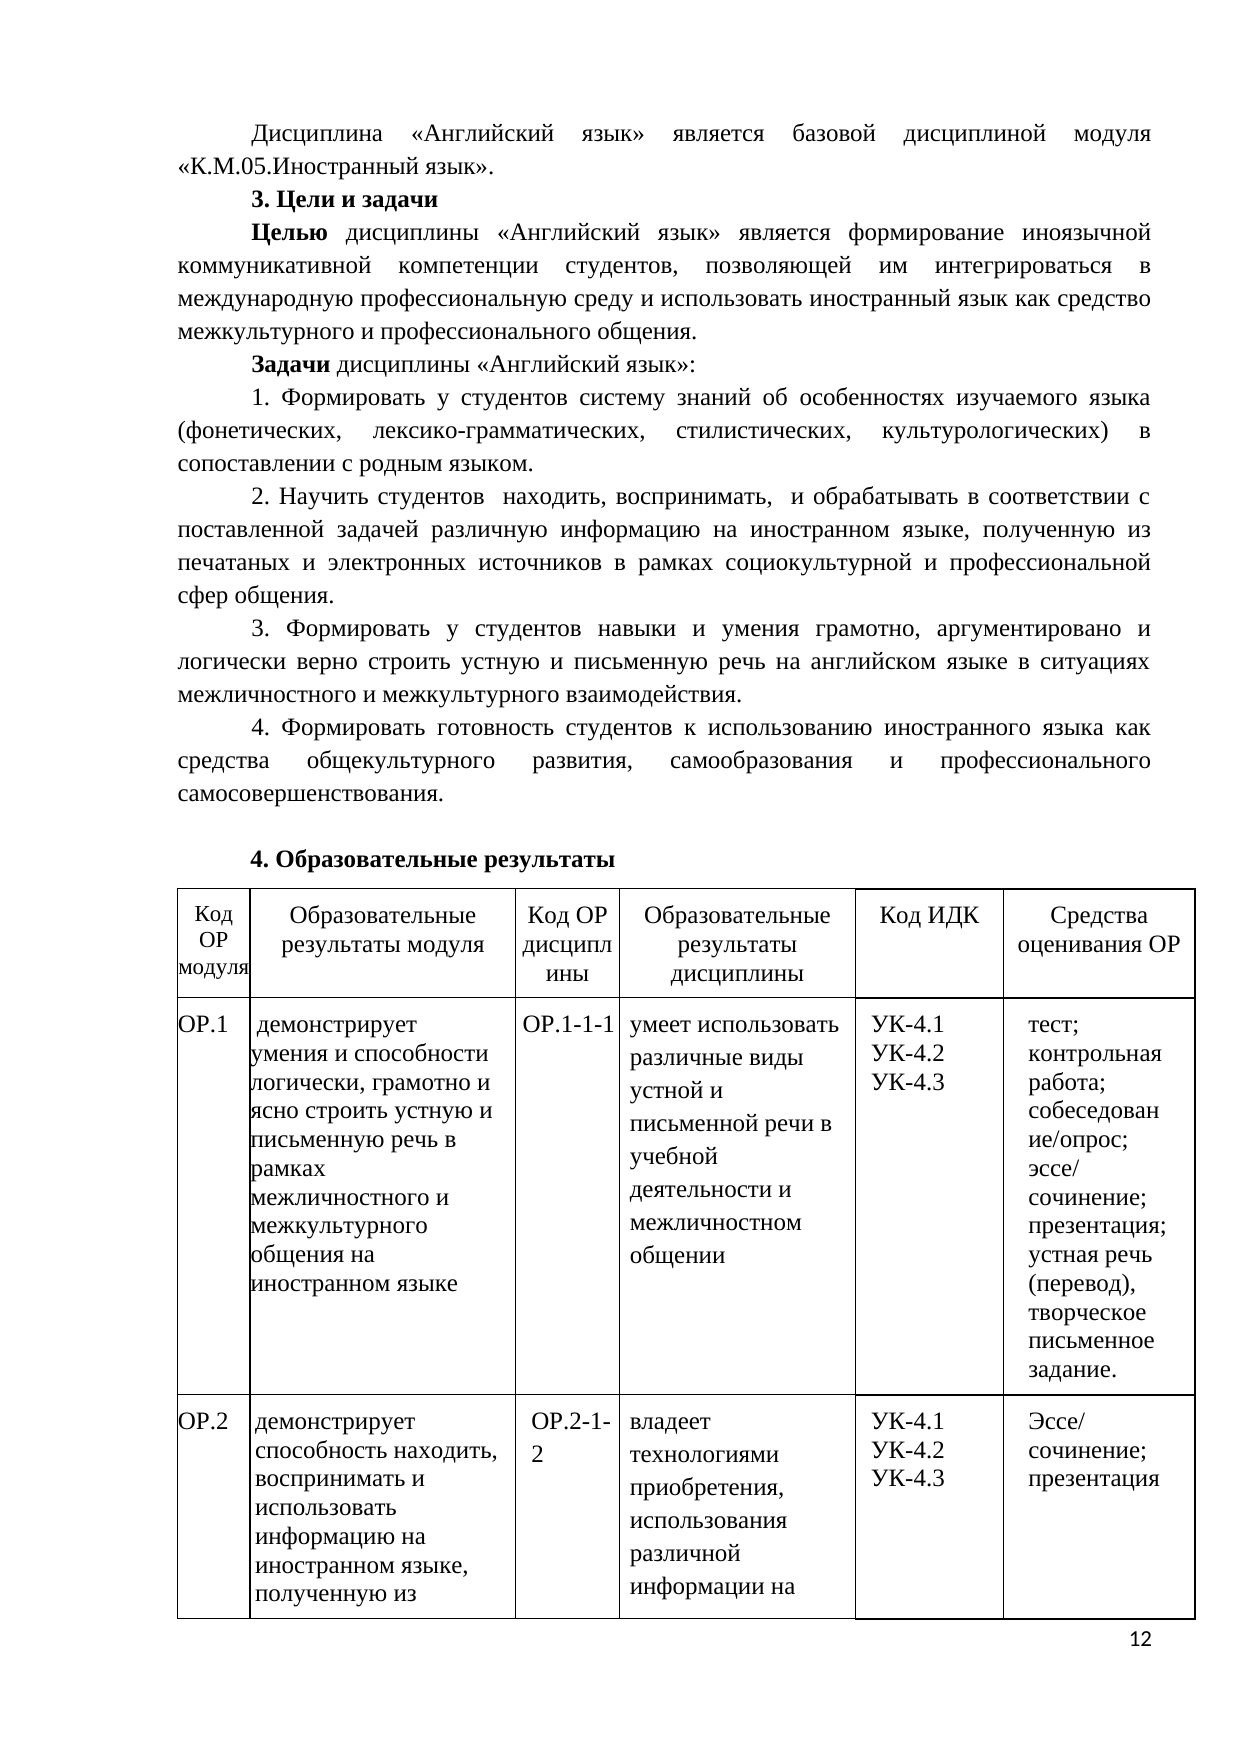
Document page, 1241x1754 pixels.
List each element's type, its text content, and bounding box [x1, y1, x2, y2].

table_cell ОР.2 [178, 1395, 249, 1618]
table_cell демонстрирует умения и способности логически, грамотно и ясно строить устную и письменную речь в рамках межличностного и межкультурного общения на иностранном языке [251, 998, 515, 1393]
text 2. Научить студентов находить, воспринимать, и обрабатывать в соответствии с поставленной задачей различную информацию на иностранном языке, полученную из печатаных и электронных источников в рамках социокультурной и профессиональной сфер общения. [177, 481, 1152, 609]
text Дисциплина «Английский язык» является базовой дисциплиной модуля «К.М.05.Иностранный язык». [177, 118, 1152, 180]
table_header Средства оценивания ОР [1004, 890, 1194, 997]
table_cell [620, 1395, 855, 1618]
table_cell ОР.2-1-2 [516, 1395, 619, 1618]
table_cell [1004, 1396, 1194, 1618]
text Задачи дисциплины «Английский язык»: [177, 349, 476, 378]
text Задачи дисциплины «Английский язык»: [689, 349, 1152, 378]
text 4. Формировать готовность студентов к использованию иностранного языка как средства общекультурного развития, самообразования и профессионального самосовершенствования. [177, 712, 1152, 807]
text 1. Формировать у студентов систему знаний об особенностях изучаемого языка (фонетических, лексико-грамматических, стилистических, культурологических) в сопоставлении с родным языком. [177, 382, 1152, 477]
table_header Код ОР дисциплины [516, 889, 619, 997]
text Целью дисциплины «Английский язык» является формирование иноязычной коммуникативной компетенции студентов, позволяющей им интегрироваться в международную профессиональную среду и использовать иностранный язык как средство межкультурного и профессионального общения. [177, 217, 1152, 345]
table_header Образовательные результаты дисциплины [620, 889, 855, 997]
table_header Код ОР модуля [178, 889, 249, 997]
table_cell умеет использовать различные виды устной и письменной речи в учебной деятельности и межличностном общении [620, 998, 855, 1393]
text 3. Формировать у студентов навыки и умения грамотно, аргументировано и логически верно строить устную и письменную речь на английском языке в ситуациях межличностного и межкультурного взаимодействия. [177, 613, 1152, 708]
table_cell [856, 1396, 1003, 1618]
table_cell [251, 1395, 515, 1618]
table_cell УК-4.1 УК-4.2 УК-4.3 [856, 999, 1003, 1393]
table_cell тест; контрольная работа; собеседование/опрос; эссе/сочинение; презентация; устная речь (перевод), творческое письменное задание. [1004, 999, 1194, 1393]
table_cell ОР.1 [178, 998, 249, 1393]
text 3. Цели и задачи [177, 184, 1152, 213]
text 4. Образовательные результаты [177, 844, 1152, 873]
table_header Код ИДК [856, 890, 1003, 997]
table_header Образовательные результаты модуля [251, 889, 515, 997]
table_cell ОР.1-1-1 [516, 998, 619, 1393]
